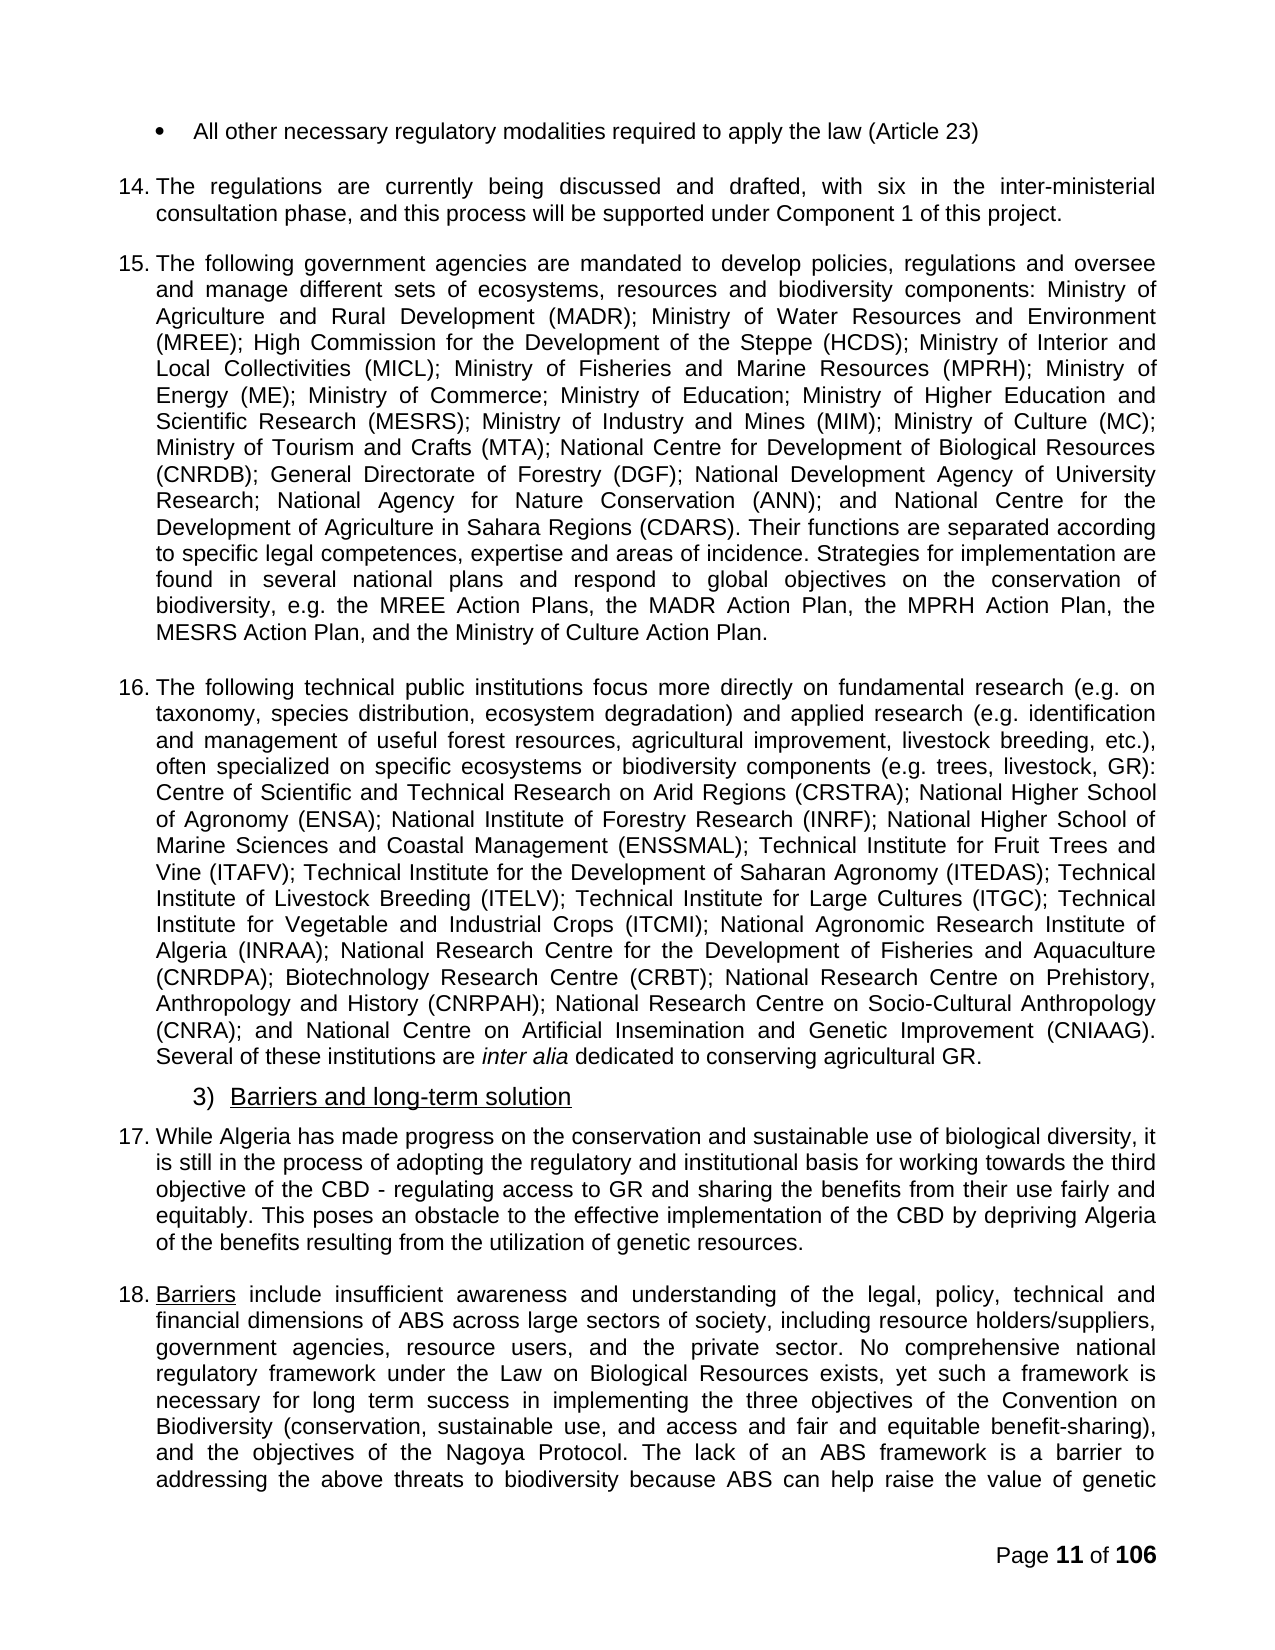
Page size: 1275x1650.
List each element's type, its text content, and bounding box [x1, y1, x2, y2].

text The regulations are currently being discussed and drafted, with six in the inter-ministerial consultation phase, and this process will be supported under Component 1 of this project. [118, 173, 1157, 226]
subtitle Barriers and long-term solution [192, 1082, 1157, 1111]
text The following government agencies are mandated to develop policies, regulations and oversee and manage different sets of ecosystems, resources and biodiversity components: Ministry of Agriculture and Rural Development (MADR); Ministry of Water Resources and Environment (MREE); High Commission for the Development of the Steppe (HCDS); Ministry of Interior and Local Collectivities (MICL); Ministry of Fisheries and Marine Resources (MPRH); Ministry of Energy (ME); Ministry of Commerce; Ministry of Education; Ministry of Higher Education and Scientific Research (MESRS); Ministry of Industry and Mines (MIM); Ministry of Culture (MC); Ministry of Tourism and Crafts (MTA); National Centre for Development of Biological Resources (CNRDB); General Directorate of Forestry (DGF); National Development Agency of University Research; National Agency for Nature Conservation (ANN); and National Centre for the Development of Agriculture in Sahara Regions (CDARS). Their functions are separated according to specific legal competences, expertise and areas of incidence. Strategies for implementation are found in several national plans and respond to global objectives on the conservation of biodiversity, e.g. the MREE Action Plans, the MADR Action Plan, the MPRH Action Plan, the MESRS Action Plan, and the Ministry of Culture Action Plan. [118, 250, 1157, 645]
text While Algeria has made progress on the conservation and sustainable use of biological diversity, it is still in the process of adopting the regulatory and institutional basis for working towards the third objective of the CBD - regulating access to GR and sharing the benefits from their use fairly and equitably. This poses an obstacle to the effective implementation of the CBD by depriving Algeria of the benefits resulting from the utilization of genetic resources. [118, 1123, 1157, 1255]
list All other necessary regulatory modalities required to apply the law (Article 23) [156, 118, 1157, 144]
text The following technical public institutions focus more directly on fundamental research (e.g. on taxonomy, species distribution, ecosystem degradation) and applied research (e.g. identification and management of useful forest resources, agricultural improvement, livestock breeding, etc.), often specialized on specific ecosystems or biodiversity components (e.g. trees, livestock, GR): Centre of Scientific and Technical Research on Arid Regions (CRSTRA); National Higher School of Agronomy (ENSA); National Institute of Forestry Research (INRF); National Higher School of Marine Sciences and Coastal Management (ENSSMAL); Technical Institute for Fruit Trees and Vine (ITAFV); Technical Institute for the Development of Saharan Agronomy (ITEDAS); Technical Institute of Livestock Breeding (ITELV); Technical Institute for Large Cultures (ITGC); Technical Institute for Vegetable and Industrial Crops (ITCMI); National Agronomic Research Institute of Algeria (INRAA); National Research Centre for the Development of Fisheries and Aquaculture (CNRDPA); Biotechnology Research Centre (CRBT); National Research Centre on Prehistory, Anthropology and History (CNRPAH); National Research Centre on Socio-Cultural Anthropology (CNRA); and National Centre on Artificial Insemination and Genetic Improvement (CNIAAG). Several of these institutions are inter alia dedicated to conserving agricultural GR. [118, 674, 1157, 1069]
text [118, 1281, 1157, 1492]
